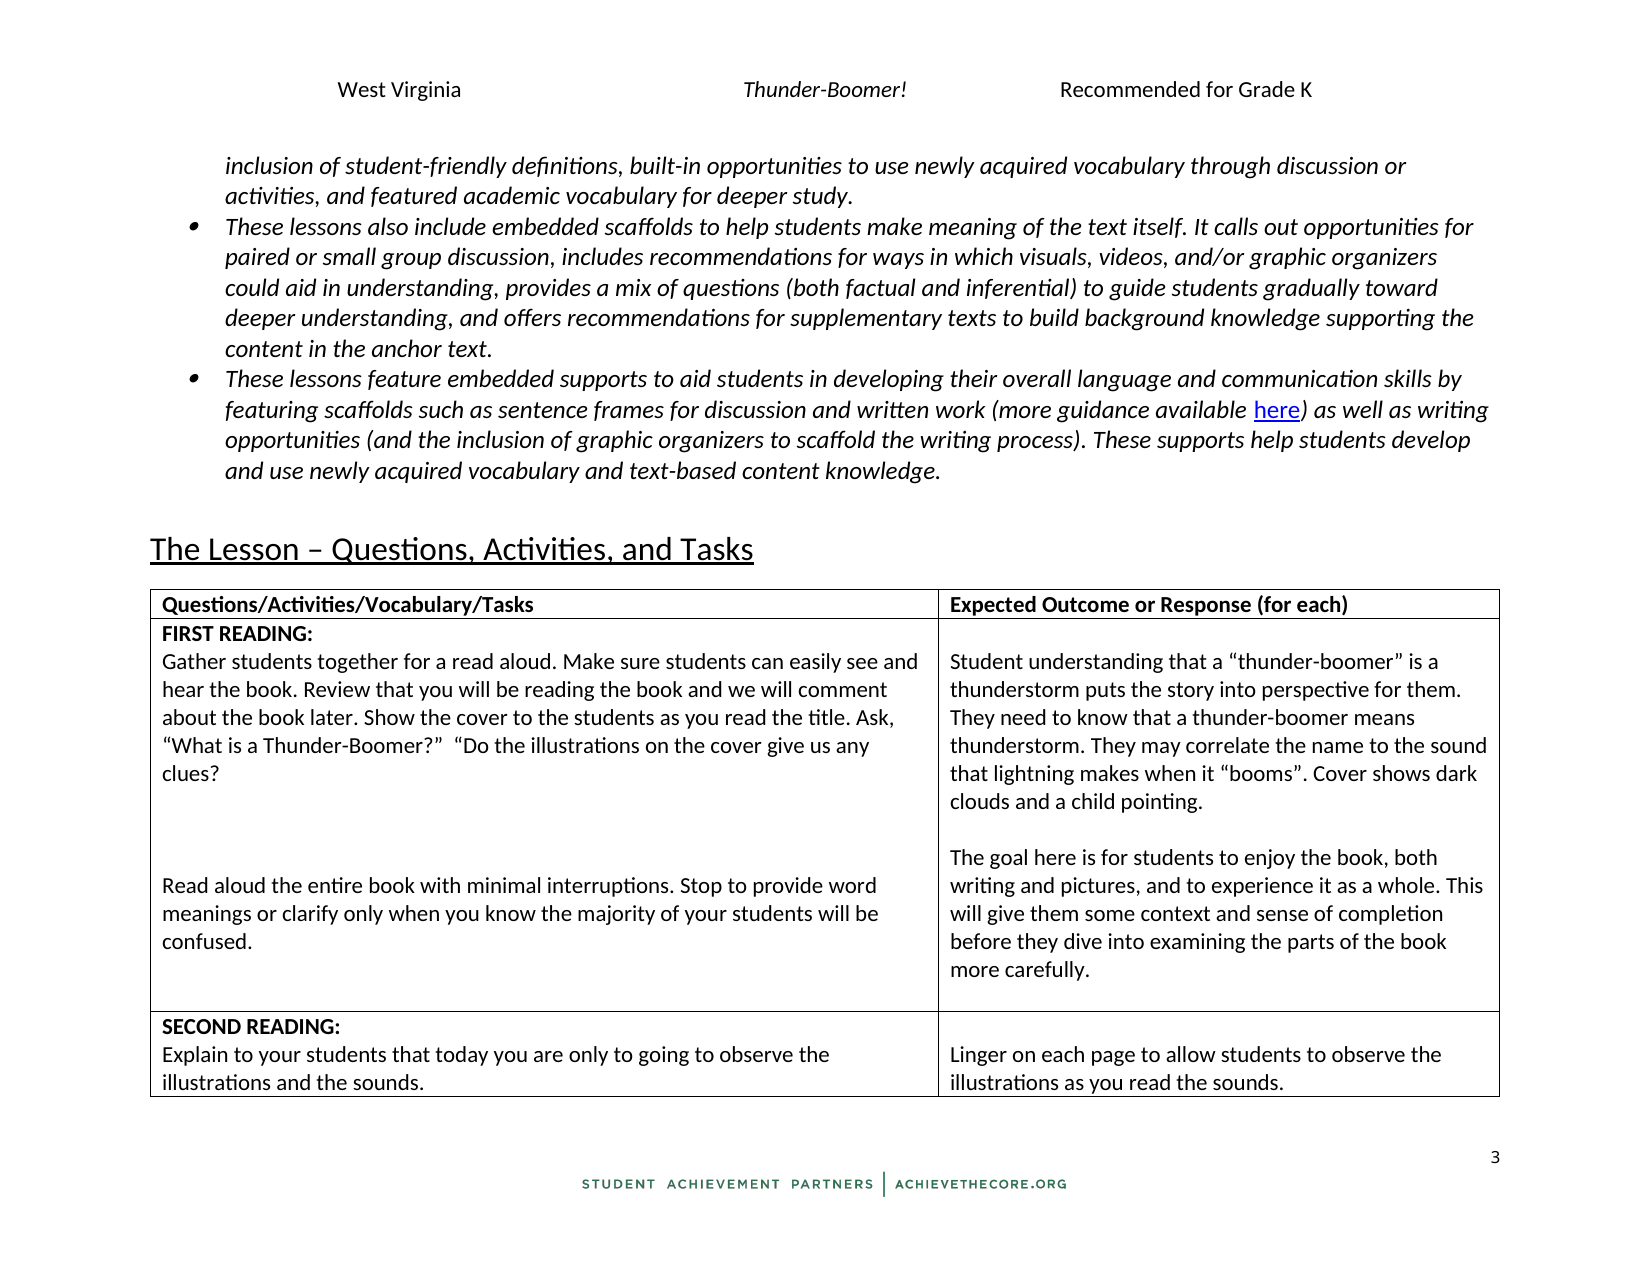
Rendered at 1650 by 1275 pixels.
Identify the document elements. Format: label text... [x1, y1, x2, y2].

table_cell FIRST READING: Gather students together for a read aloud. Make sure students can easily see and hear the book. Review that you will be reading the book and we will comment about the book later. Show the cover to the students as you read the title. Ask, “What is a Thunder-Boomer?” “Do the illustrations on the cover give us any clues? Read aloud the entire book with minimal interruptions. Stop to provide word meanings or clarify only when you know the majority of your students will be confused. [151, 619, 938, 1011]
table_cell Student understanding that a “thunder-boomer” is a thunderstorm puts the story into perspective for them. They need to know that a thunder-boomer means thunderstorm. They may correlate the name to the sound that lightning makes when it “booms”. Cover shows dark clouds and a child pointing. The goal here is for students to enjoy the book, both writing and pictures, and to experience it as a whole. This will give them some context and sense of completion before they dive into examining the parts of the book more carefully. [939, 619, 1499, 1011]
list These lessons also include embedded scaffolds to help students make meaning of the text itself. It calls out opportunities for paired or small group discussion, includes recommendations for ways in which visuals, videos, and/or graphic organizers could aid in understanding, provides a mix of questions (both factual and inferential) to guide students gradually toward deeper understanding, and offers recommendations for supplementary texts to build background knowledge supporting the content in the anchor text. [187, 211, 1500, 364]
text The Lesson – Questions, Activities, and Tasks [150, 528, 1500, 568]
table_header Expected Outcome or Response (for each) [939, 590, 1499, 618]
picture [571, 1168, 1079, 1200]
table_header Questions/Activities/Vocabulary/Tasks [151, 590, 938, 618]
list These lessons feature embedded supports to aid students in developing their overall language and communication skills by featuring scaffolds such as sentence frames for discussion and written work (more guidance available here) as well as writing opportunities (and the inclusion of graphic organizers to scaffold the writing process). These supports help students develop and use newly acquired vocabulary and text-based content knowledge. [187, 364, 1500, 486]
